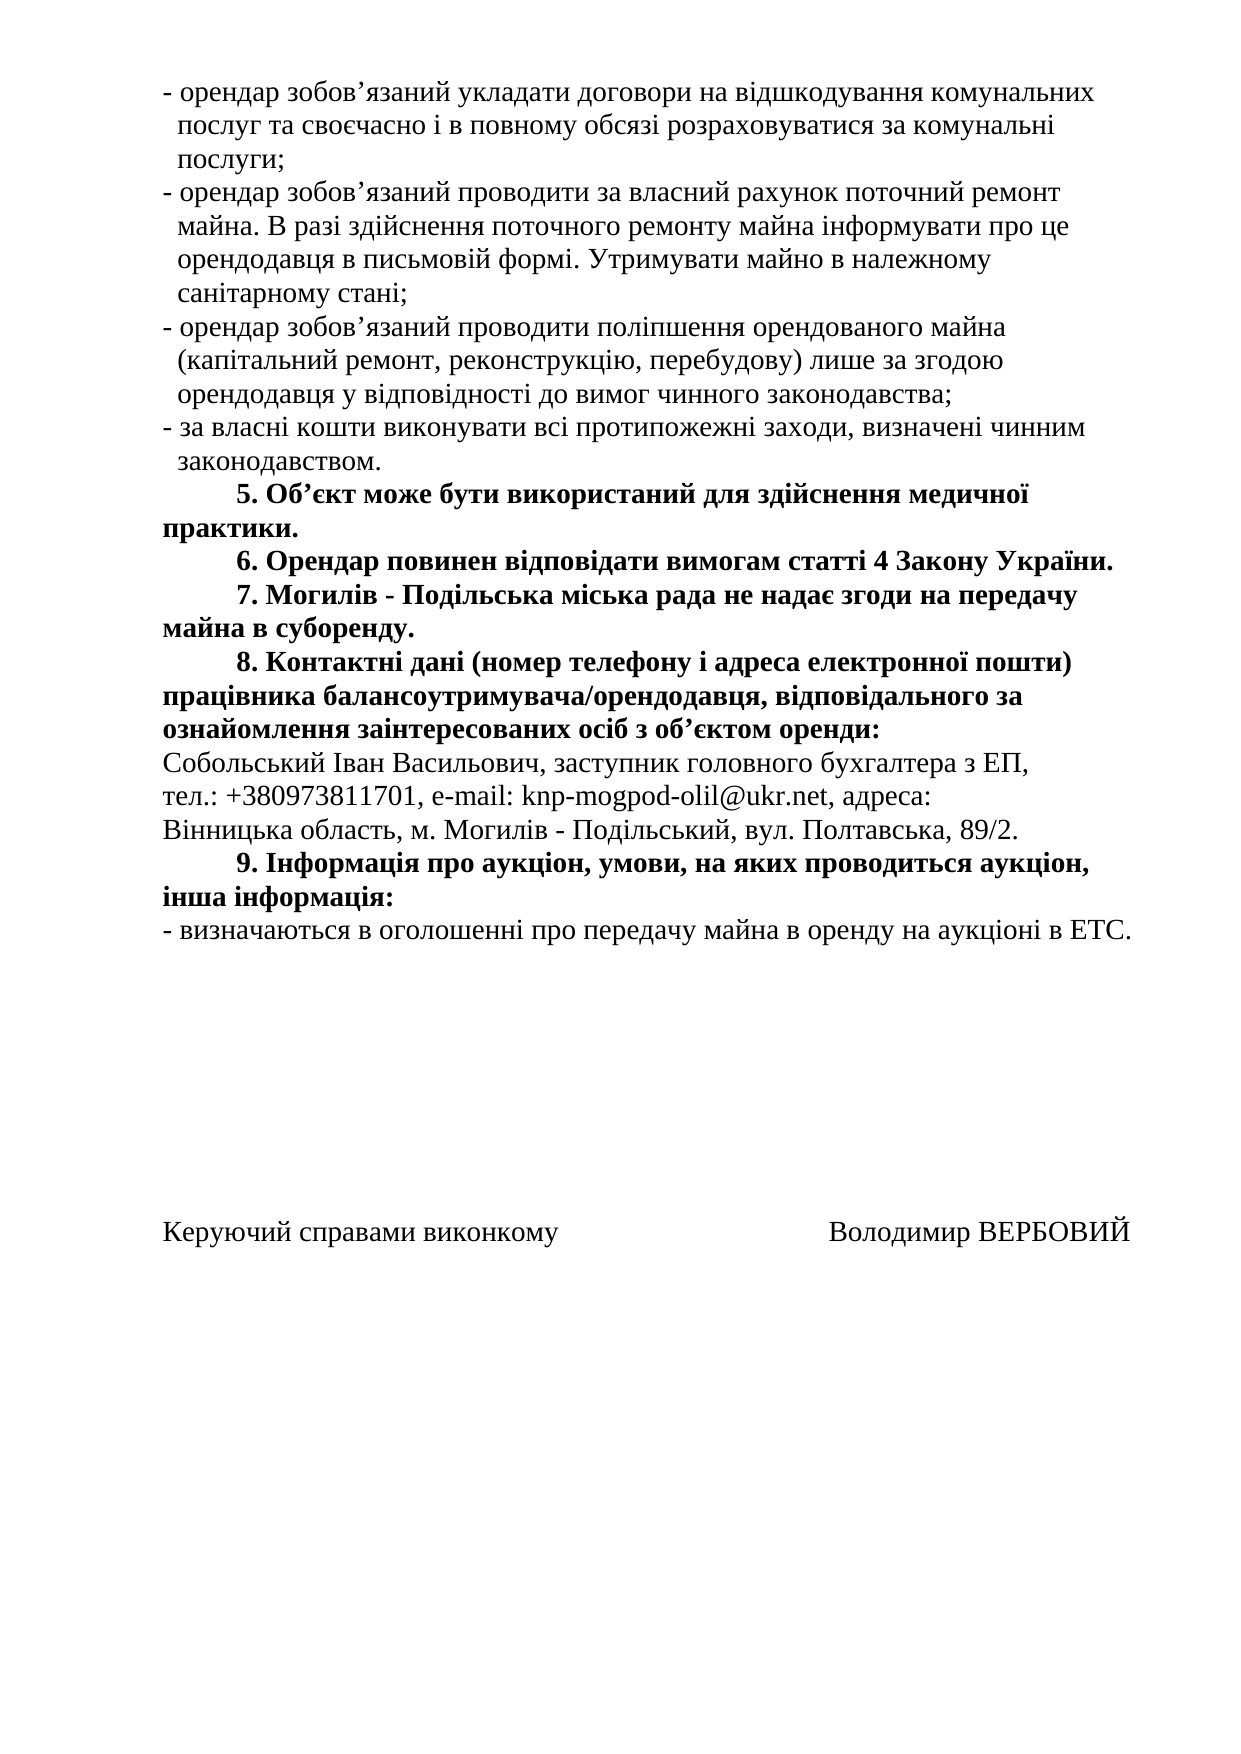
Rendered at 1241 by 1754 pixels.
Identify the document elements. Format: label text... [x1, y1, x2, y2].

text майна. В разі здійснення поточного ремонту майна інформувати про це [162, 208, 1137, 242]
text орендодавця у відповідності до вимог чинного законодавства; [162, 376, 1137, 409]
text послуги; [162, 141, 1137, 174]
text Вінницька область, м. Могилів - Подільський, вул. Полтавська, 89/2. [162, 812, 1137, 845]
text 6. Орендар повинен відповідати вимогам статті 4 Закону України. [162, 543, 1137, 577]
text (капітальний ремонт, реконструкцію, перебудову) лише за згодою [162, 342, 1137, 376]
text 7. Могилів - Подільська міська рада не надає згоди на передачу майна в суборенду. [162, 577, 1137, 644]
text послуг та своєчасно і в повному обсязі розраховуватися за комунальні [162, 107, 1137, 141]
text - визначаються в оголошенні про передачу майна в оренду на аукціоні в ЕТС. [162, 912, 1137, 946]
text - за власні кошти виконувати всі протипожежні заходи, визначені чинним [162, 409, 1137, 443]
text - орендар зобов’язаний проводити поліпшення орендованого майна [162, 309, 1137, 342]
text орендодавця в письмовій формі. Утримувати майно в належному [162, 242, 1137, 275]
text санітарному стані; [162, 275, 1137, 309]
text - орендар зобов’язаний укладати договори на відшкодування комунальних [162, 74, 1137, 107]
text тел.: +380973811701, e-mail: knp-mogpod-olil@ukr.net, адреса: [162, 778, 1137, 812]
text 9. Інформація про аукціон, умови, на яких проводиться аукціон, інша інформація: [162, 845, 1137, 912]
text законодавством. [162, 443, 1137, 476]
text Собольський Іван Васильович, заступник головного бухгалтера з ЕП, [162, 745, 1137, 778]
text Керуючий справами виконкому Володимир ВЕРБОВИЙ [162, 1214, 1137, 1248]
text 8. Контактні дані (номер телефону і адреса електронної пошти) працівника балансоутримувача/орендодавця, відповідального за ознайомлення заінтересованих осіб з об’єктом оренди: [162, 644, 1137, 745]
text 5. Об’єкт може бути використаний для здійснення медичної практики. [162, 476, 1137, 543]
text - орендар зобов’язаний проводити за власний рахунок поточний ремонт [162, 174, 1137, 208]
